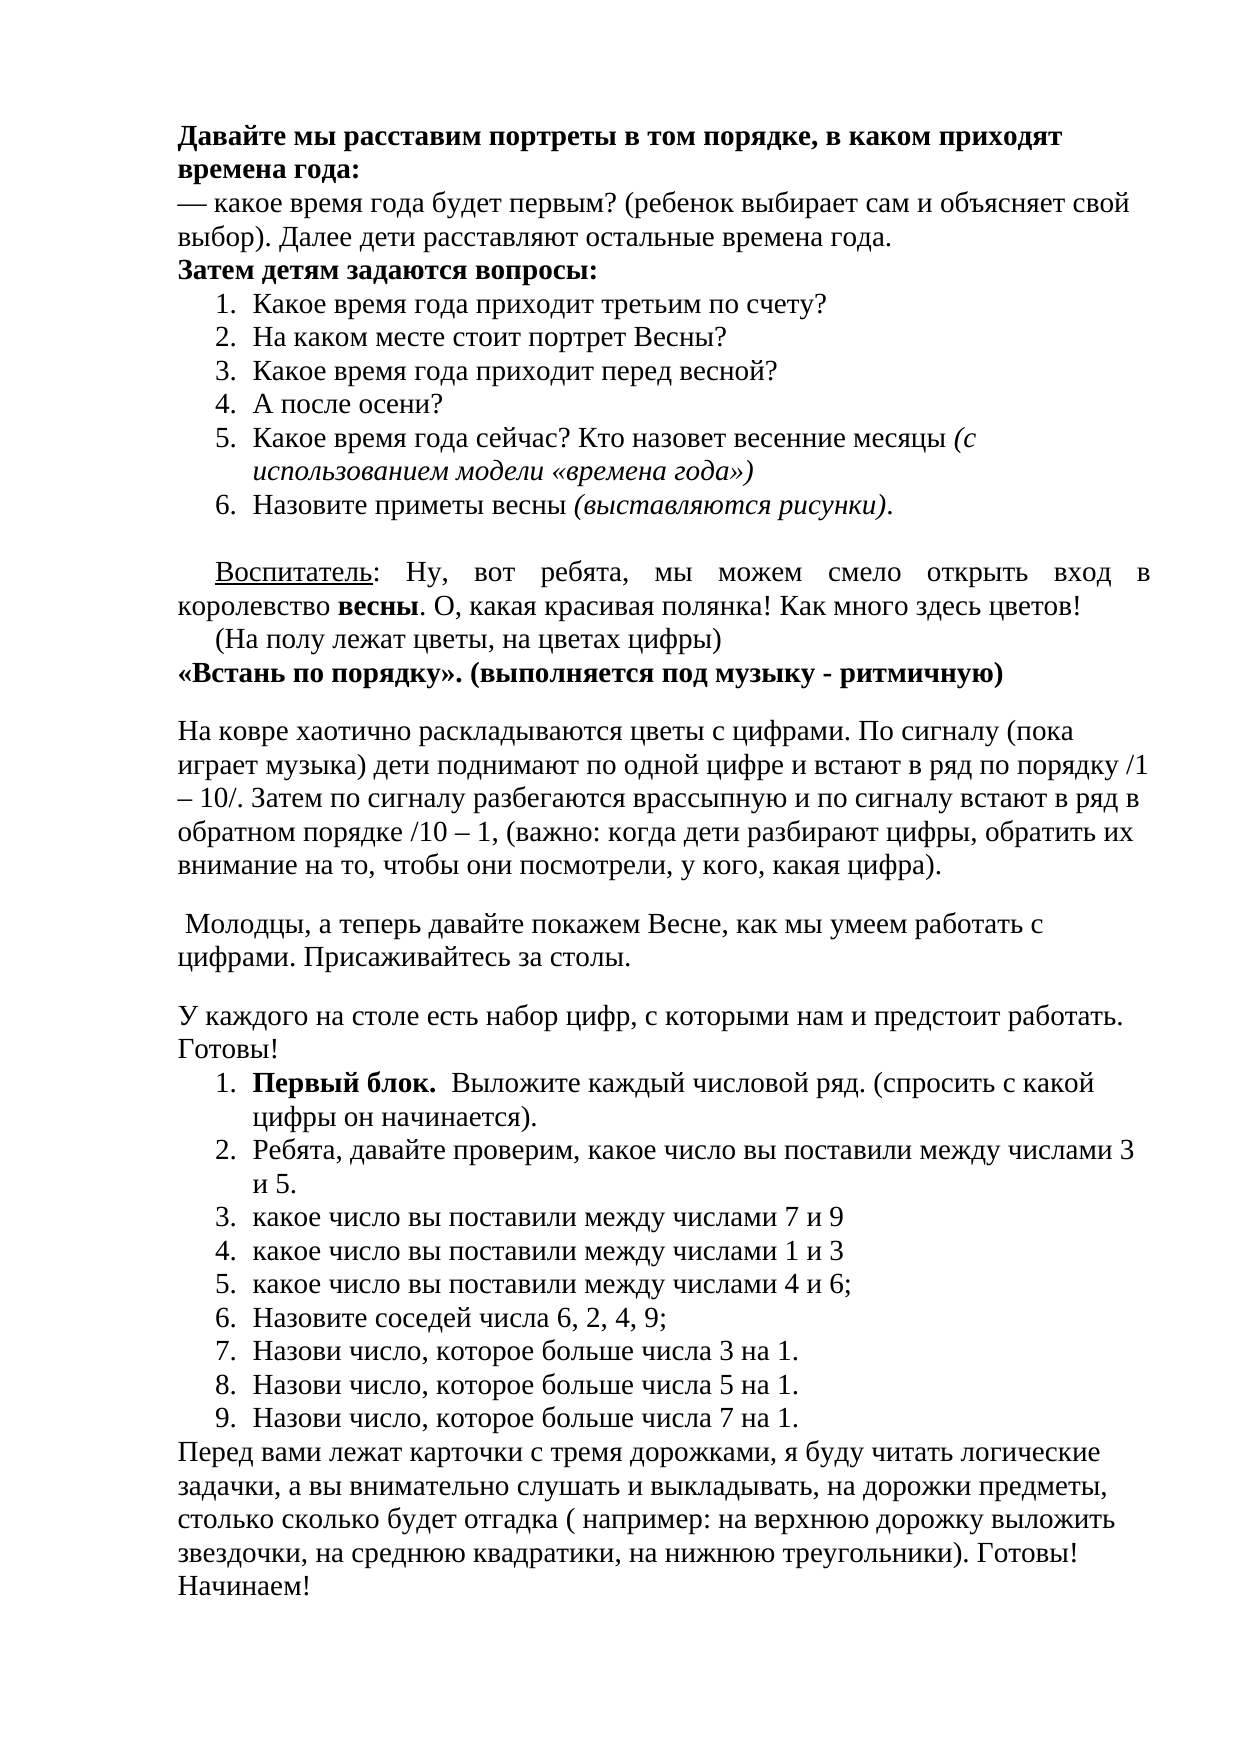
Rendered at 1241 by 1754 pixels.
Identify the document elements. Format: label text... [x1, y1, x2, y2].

text Молодцы, а теперь давайте покажем Весне, как мы умеем работать с цифрами. Присаживайтесь за столы. [177, 906, 1152, 973]
text — какое время года будет первым? (ребенок выбирает сам и объясняет свой выбор). Далее дети расставляют остальные времена года. [177, 185, 1152, 252]
text Давайте мы расставим портреты в том порядке, в каком приходят времена года: [177, 118, 1152, 185]
text Воспитатель: Ну, вот ребята, мы можем смело открыть вход в королевство весны. О, какая красивая полянка! Как много здесь цветов! [177, 554, 1152, 621]
list А после осени? [215, 386, 1152, 420]
text (На полу лежат цветы, на цветах цифры) [177, 621, 1152, 655]
list Ребята, давайте проверим, какое число вы поставили между числами 3 и 5. [215, 1132, 1152, 1199]
list Назови число, которое больше числа 3 на 1. [215, 1333, 1152, 1367]
list На каком месте стоит портрет Весны? [215, 319, 1152, 353]
text У каждого на столе есть набор цифр, с которыми нам и предстоит работать. Готовы! [177, 998, 1152, 1065]
list Какое время года сейчас? Кто назовет весенние месяцы (с использованием модели «времена года») [215, 420, 1152, 487]
list Какое время года приходит перед весной? [215, 353, 1152, 386]
text На ковре хаотично раскладываются цветы с цифрами. По сигналу (пока играет музыка) дети поднимают по одной цифре и встают в ряд по порядку /1 – 10/. Затем по сигналу разбегаются врассыпную и по сигналу встают в ряд в обратном порядке /10 – 1, (важно: когда дети разбирают цифры, обратить их внимание на то, чтобы они посмотрели, у кого, какая цифра). [177, 713, 1152, 881]
list какое число вы поставили между числами 7 и 9 [215, 1199, 1152, 1233]
text Затем детям задаются вопросы: [177, 252, 1152, 286]
list Назовите соседей числа 6, 2, 4, 9; [215, 1300, 1152, 1333]
list Назови число, которое больше числа 5 на 1. [215, 1367, 1152, 1401]
list Назови число, которое больше числа 7 на 1. [215, 1401, 1152, 1434]
list Какое время года приходит третьим по счету? [215, 286, 1152, 319]
list Первый блок. Выложите каждый числовой ряд. (спросить с какой цифры он начинается). [215, 1065, 1152, 1132]
text «Встань по порядку». (выполняется под музыку - ритмичную) [177, 655, 1152, 688]
list какое число вы поставили между числами 4 и 6; [215, 1266, 1152, 1300]
list Назовите приметы весны (выставляются рисунки). [215, 487, 1152, 521]
list какое число вы поставили между числами 1 и 3 [215, 1233, 1152, 1266]
text Перед вами лежат карточки с тремя дорожками, я буду читать логические задачки, а вы внимательно слушать и выкладывать, на дорожки предметы, столько сколько будет отгадка ( например: на верхнюю дорожку выложить звездочки, на среднюю квадратики, на нижнюю треугольники). Готовы! Начинаем! [177, 1434, 1152, 1602]
